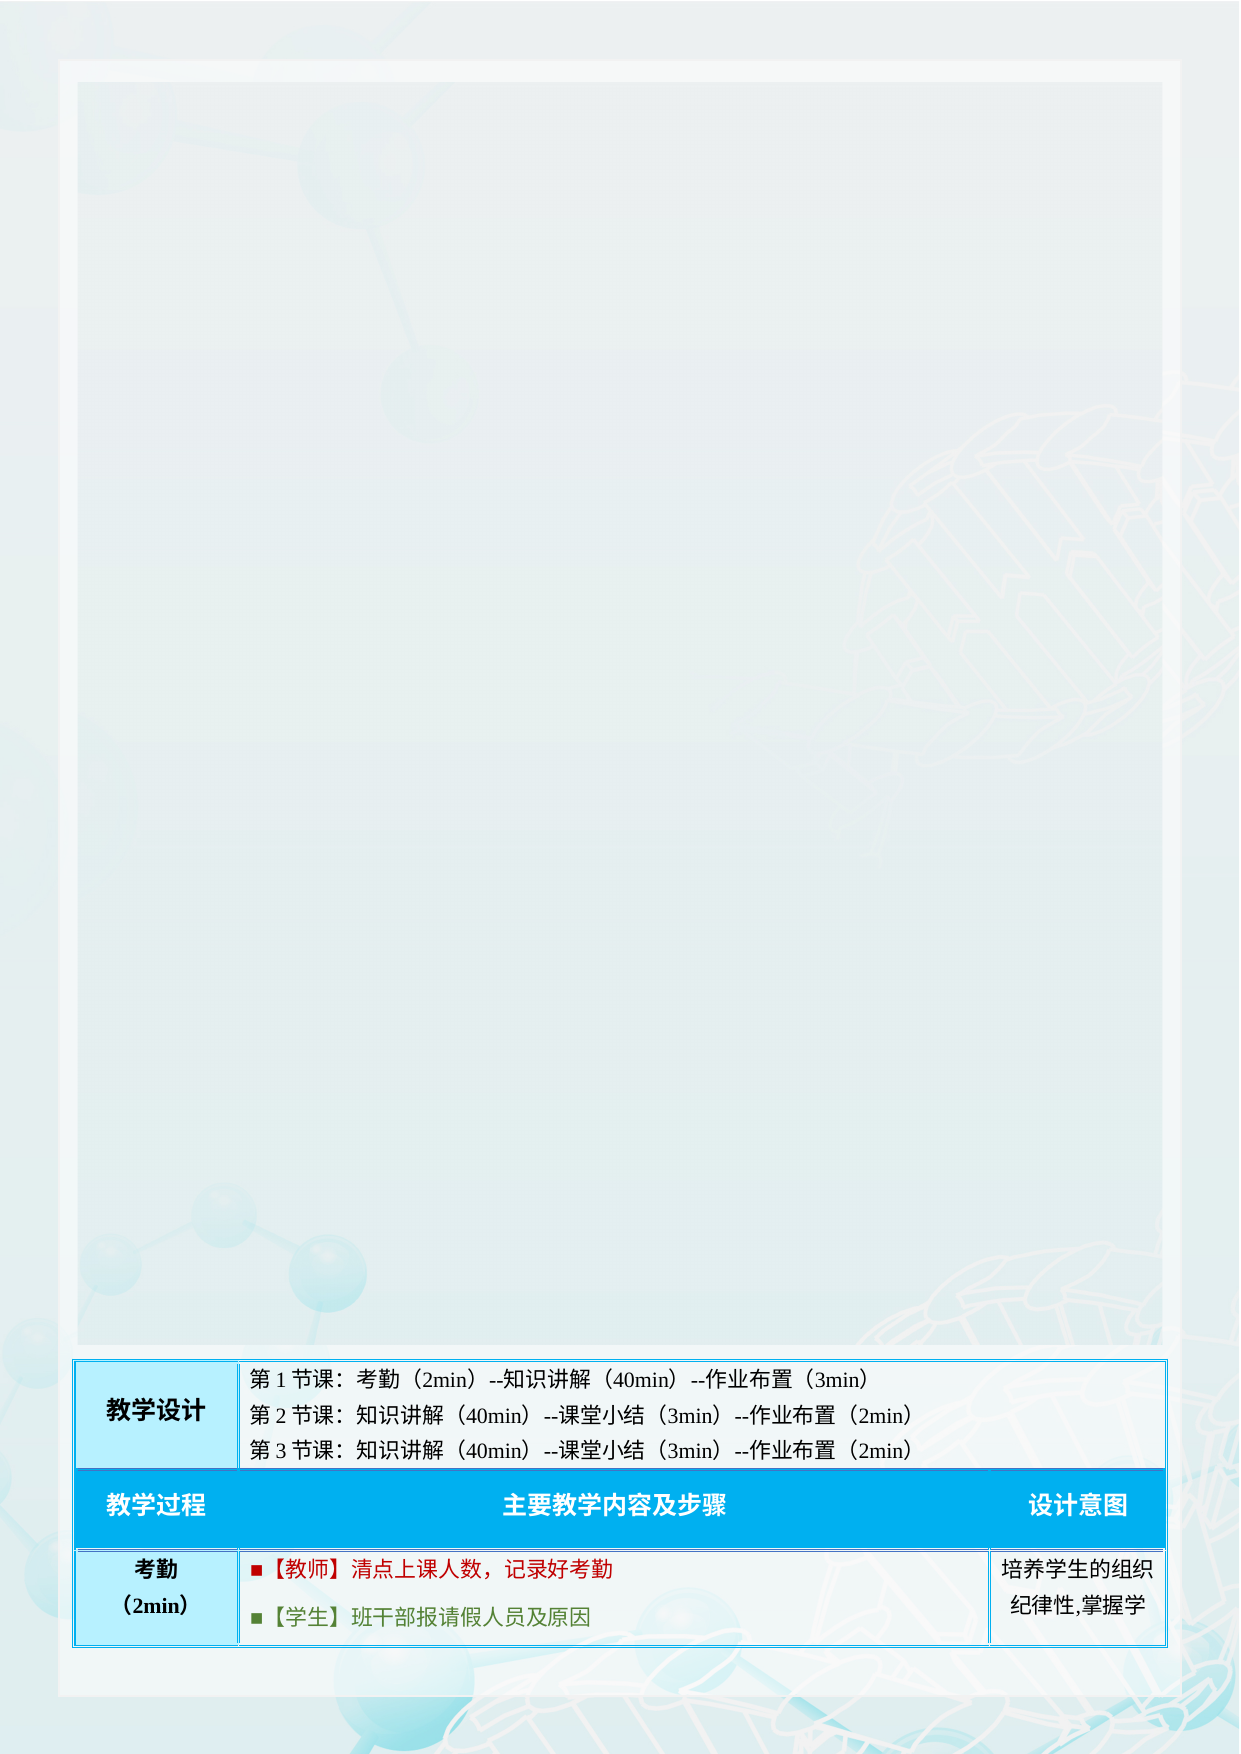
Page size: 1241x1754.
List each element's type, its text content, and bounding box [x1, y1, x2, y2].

picture [0, 1, 1240, 1754]
table_cell 第1节课：考勤（2min）--知识讲解（40min）--作业布置（3min） 第2节课：知识讲解（40min）--课堂小结（3min）--作业布置（2min） 第3节课：知识讲解（40min）--课堂小结（3min）--作业布置（2min） [239, 1362, 1165, 1468]
table_cell 考勤 （2min） [76, 1549, 239, 1645]
table_cell 培养学生的组织纪律性,掌握学生的出勤情况 [990, 1549, 1165, 1645]
table_cell ■【教师】清点上课人数，记录好考勤 ■【学生】班干部报请假人员及原因 [239, 1549, 990, 1645]
table_cell 教学设计 [76, 1360, 239, 1468]
table_cell 主要教学内容及步骤 [240, 1471, 988, 1548]
table_cell 设计意图 [990, 1468, 1166, 1548]
table_cell 教学过程 [74, 1468, 239, 1548]
